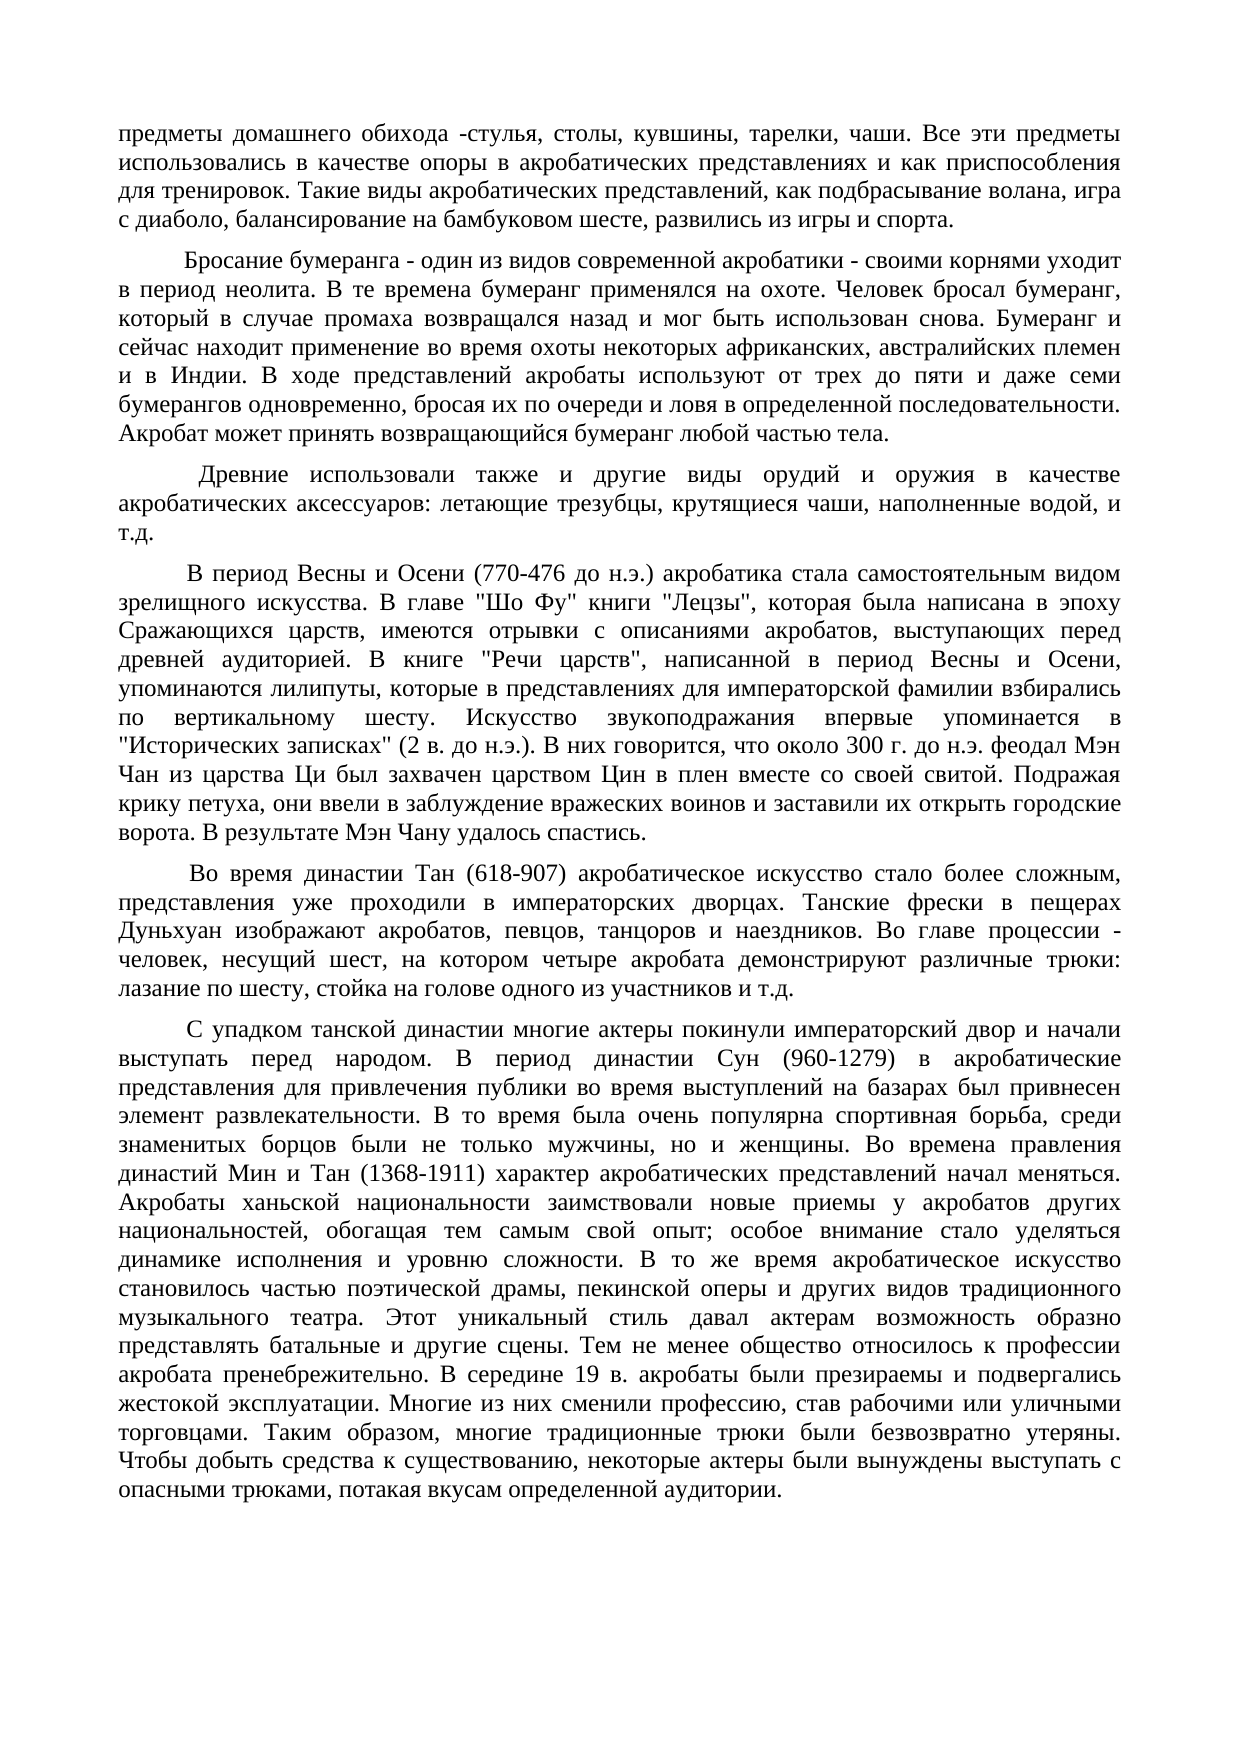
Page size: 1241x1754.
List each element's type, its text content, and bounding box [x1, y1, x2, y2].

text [118, 118, 1122, 233]
text С упадком танской династии многие актеры покинули императорский двор и начали выступать перед народом. В период династии Сун (960-1279) в акробатические представления для привлечения публики во время выступлений на базарах был привнесен элемент развлекательности. В то время была очень популярна спортивная борьба, среди знаменитых борцов были не только мужчины, но и женщины. Во времена правления династий Мин и Тан (1368-1911) характер акробатических представлений начал меняться. Акробаты ханьской национальности заимствовали новые приемы у акробатов других национальностей, обогащая тем самым свой опыт; особое внимание стало уделяться динамике исполнения и уровню сложности. В то же время акробатическое искусство становилось частью поэтической драмы, пекинской оперы и других видов традиционного музыкального театра. Этот уникальный стиль давал актерам возможность образно представлять батальные и другие сцены. Тем не менее общество относилось к профессии акробата пренебрежительно. В середине 19 в. акробаты были презираемы и подвергались жестокой эксплуатации. Многие из них сменили профессию, став рабочими или уличными торговцами. Таким образом, многие традиционные трюки были безвозвратно утеряны. Чтобы добыть средства к существованию, некоторые актеры были вынуждены выступать с опасными трюками, потакая вкусам определенной аудитории. [118, 1014, 1122, 1503]
text Бросание бумеранга - один из видов современной акробатики - своими корнями уходит в период неолита. В те времена бумеранг применялся на охоте. Человек бросал бумеранг, который в случае промаха возвращался назад и мог быть использован снова. Бумеранг и сейчас находит применение во время охоты некоторых африканских, австралийских племен и в Индии. В ходе представлений акробаты используют от трех до пяти и даже семи бумерангов одновременно, бросая их по очереди и ловя в определенной последовательности. Акробат может принять возвращающийся бумеранг любой частью тела. [118, 246, 1122, 447]
text Во время династии Тан (618-907) акробатическое искусство стало более сложным, представления уже проходили в императорских дворцах. Танские фрески в пещерах Дуньхуан изображают акробатов, певцов, танцоров и наездников. Во главе процессии - человек, несущий шест, на котором четыре акробата демонстрируют различные трюки: лазание по шесту, стойка на голове одного из участников и т.д. [118, 858, 1122, 1002]
text Древние использовали также и другие виды орудий и оружия в качестве акробатических аксессуаров: летающие трезубцы, крутящиеся чаши, наполненные водой, и т.д. [118, 459, 1122, 546]
text В период Весны и Осени (770-476 до н.э.) акробатика стала самостоятельным видом зрелищного искусства. В главе "Шо Фу" книги "Лецзы", которая была написана в эпоху Сражающихся царств, имеются отрывки с описаниями акробатов, выступающих перед древней аудиторией. В книге "Речи царств", написанной в период Весны и Осени, упоминаются лилипуты, которые в представлениях для императорской фамилии взбирались по вертикальному шесту. Искусство звукоподражания впервые упоминается в "Исторических записках" (2 в. до н.э.). В них говорится, что около 300 г. до н.э. феодал Мэн Чан из царства Ци был захвачен царством Цин в плен вместе со своей свитой. Подражая крику петуха, они ввели в заблуждение вражеских воинов и заставили их открыть городские ворота. В результате Мэн Чану удалось спастись. [118, 558, 1122, 846]
